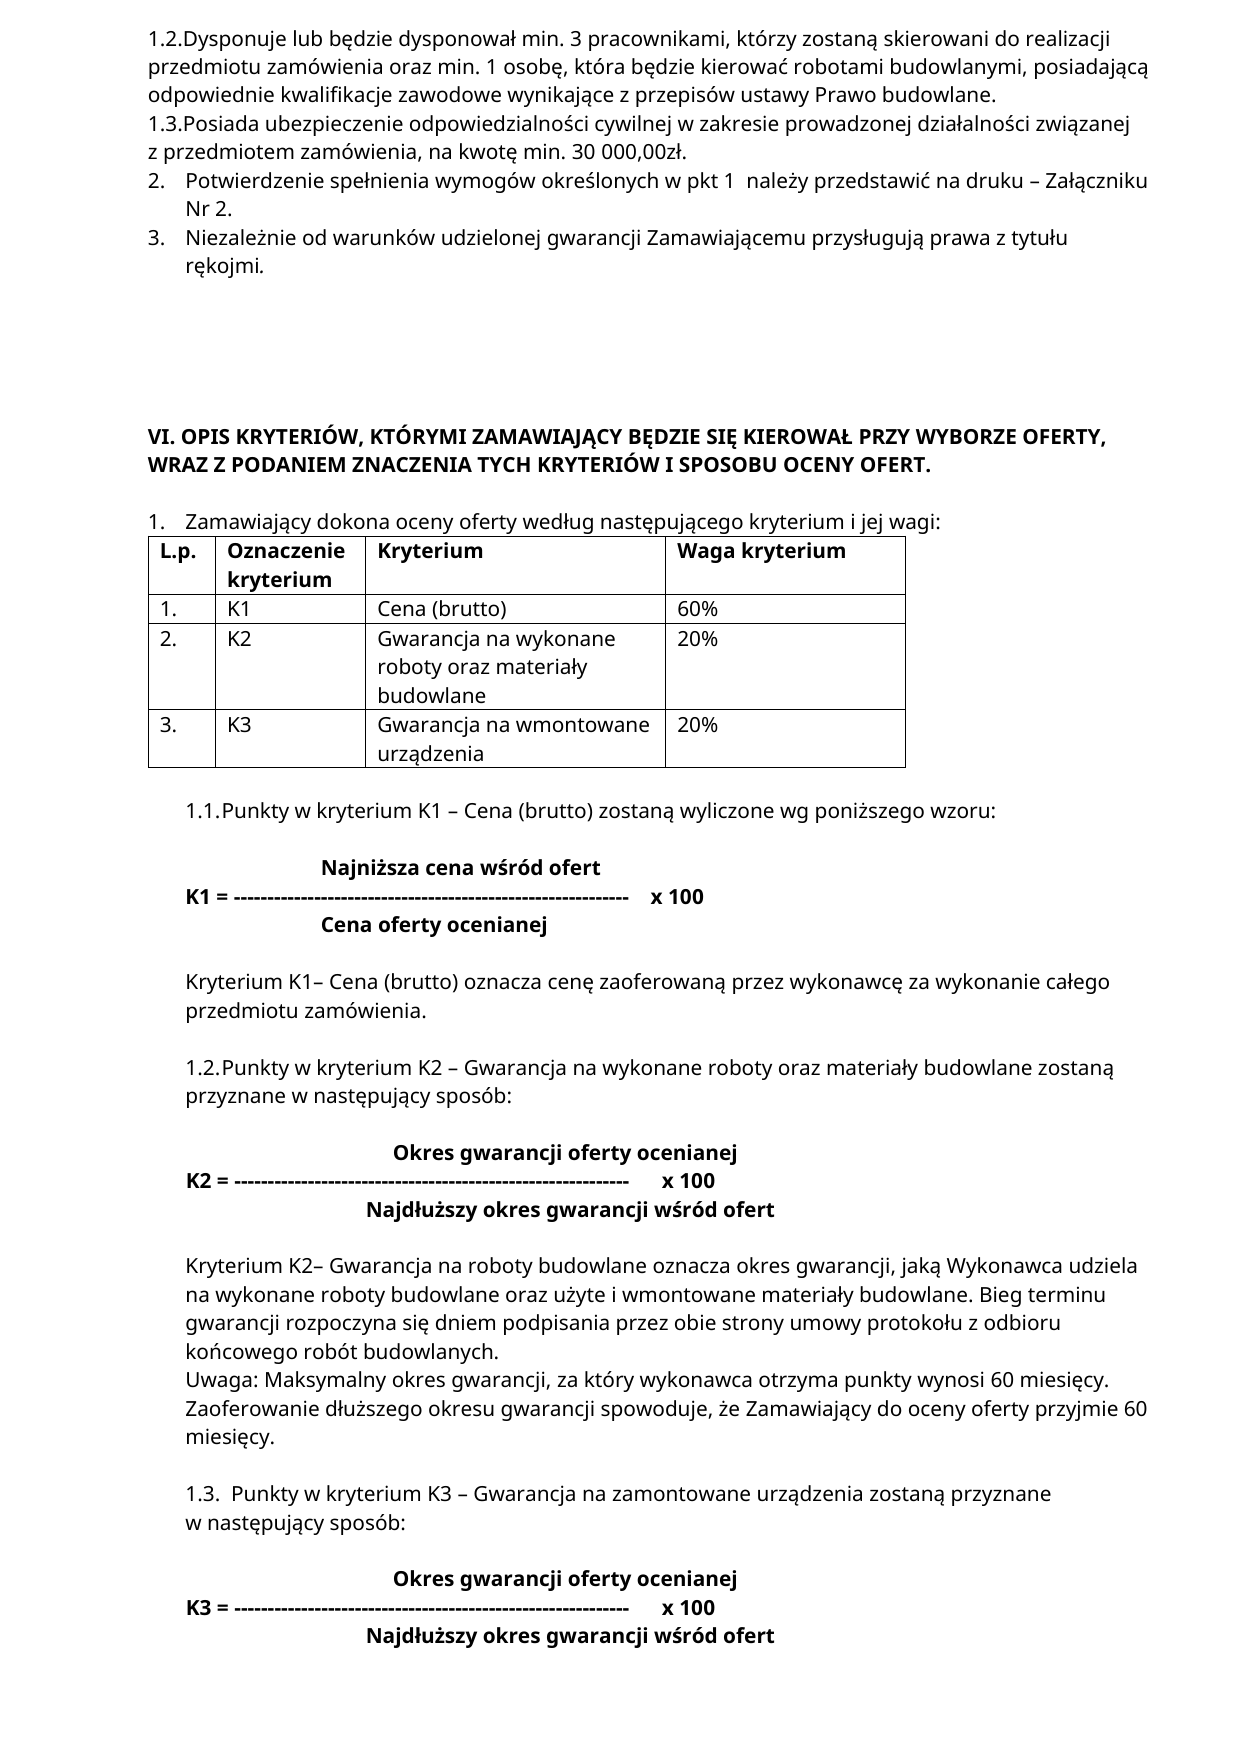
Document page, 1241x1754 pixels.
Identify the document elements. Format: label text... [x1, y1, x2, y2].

text VI. OPIS KRYTERIÓW, KTÓRYMI ZAMAWIAJĄCY BĘDZIE SIĘ KIEROWAŁ PRZY WYBORZE OFERTY, WRAZ Z PODANIEM ZNACZENIA TYCH KRYTERIÓW I SPOSOBU OCENY OFERT. [148, 422, 1152, 479]
text Uwaga: Maksymalny okres gwarancji, za który wykonawca otrzyma punkty wynosi 60 miesięcy. Zaoferowanie dłuższego okresu gwarancji spowoduje, że Zamawiający do oceny oferty przyjmie 60 miesięcy. [185, 1365, 1152, 1451]
table_cell Gwarancja na wykonane roboty oraz materiały budowlane [366, 624, 665, 709]
text 1.3. Punkty w kryterium K3 – Gwarancja na zamontowane urządzenia zostaną przyznane [185, 1479, 1152, 1508]
list Najdłuższy okres gwarancji wśród ofert [230, 1195, 1152, 1223]
text Najniższa cena wśród ofert [185, 853, 1152, 882]
list Okres gwarancji oferty ocenianej [230, 1138, 1152, 1166]
table_cell K3 [216, 710, 365, 767]
list K3 = ----------------------------------------------------------- x 100 [148, 1593, 1152, 1621]
text Cena oferty ocenianej [185, 910, 1152, 939]
table_cell K1 [216, 595, 365, 623]
list Potwierdzenie spełnienia wymogów określonych w pkt 1 należy przedstawić na druku – Załączniku Nr 2. [148, 166, 1152, 223]
list K2 = ----------------------------------------------------------- x 100 [148, 1166, 1152, 1195]
table_cell 20% [666, 710, 905, 767]
table_header Oznaczenie kryterium [216, 537, 365, 593]
table_header Kryterium [366, 537, 665, 593]
text 1.2. Punkty w kryterium K2 – Gwarancja na wykonane roboty oraz materiały budowlane zostaną przyznane w następujący sposób: [185, 1053, 1152, 1109]
table_cell 3. [149, 710, 215, 767]
table_cell Gwarancja na wmontowane urządzenia [366, 710, 665, 767]
text Kryterium K1– Cena (brutto) oznacza cenę zaoferowaną przez wykonawcę za wykonanie całego przedmiotu zamówienia. [185, 967, 1152, 1024]
text K1 = ----------------------------------------------------------- x 100 [185, 882, 1152, 910]
list Niezależnie od warunków udzielonej gwarancji Zamawiającemu przysługują prawa z tytułu rękojmi. [148, 223, 1152, 279]
table_header Waga kryterium [666, 537, 905, 593]
table_cell Cena (brutto) [366, 595, 665, 623]
table_cell 20% [666, 624, 905, 709]
text 1.2.Dysponuje lub będzie dysponował min. 3 pracownikami, którzy zostaną skierowani do realizacji przedmiotu zamówienia oraz min. 1 osobę, która będzie kierować robotami budowlanymi, posiadającą odpowiednie kwalifikacje zawodowe wynikające z przepisów ustawy Prawo budowlane. [148, 24, 1152, 109]
list Okres gwarancji oferty ocenianej [230, 1564, 1152, 1593]
list Zamawiający dokona oceny oferty według następującego kryterium i jej wagi: [148, 507, 1152, 536]
text w następujący sposób: [185, 1508, 1152, 1536]
text 1.3.Posiada ubezpieczenie odpowiedzialności cywilnej w zakresie prowadzonej działalności związanej z przedmiotem zamówienia, na kwotę min. 30 000,00zł. [148, 109, 1152, 166]
table_cell 2. [149, 624, 215, 709]
text Kryterium K2– Gwarancja na roboty budowlane oznacza okres gwarancji, jaką Wykonawca udziela na wykonane roboty budowlane oraz użyte i wmontowane materiały budowlane. Bieg terminu gwarancji rozpoczyna się dniem podpisania przez obie strony umowy protokołu z odbioru końcowego robót budowlanych. [185, 1252, 1152, 1365]
table_header L.p. [149, 537, 215, 593]
table_cell 60% [666, 595, 905, 623]
table_cell K2 [216, 624, 365, 709]
text 1.1. Punkty w kryterium K1 – Cena (brutto) zostaną wyliczone wg poniższego wzoru: [185, 797, 1152, 825]
table_cell 1. [149, 595, 215, 623]
list Najdłuższy okres gwarancji wśród ofert [230, 1621, 1152, 1650]
